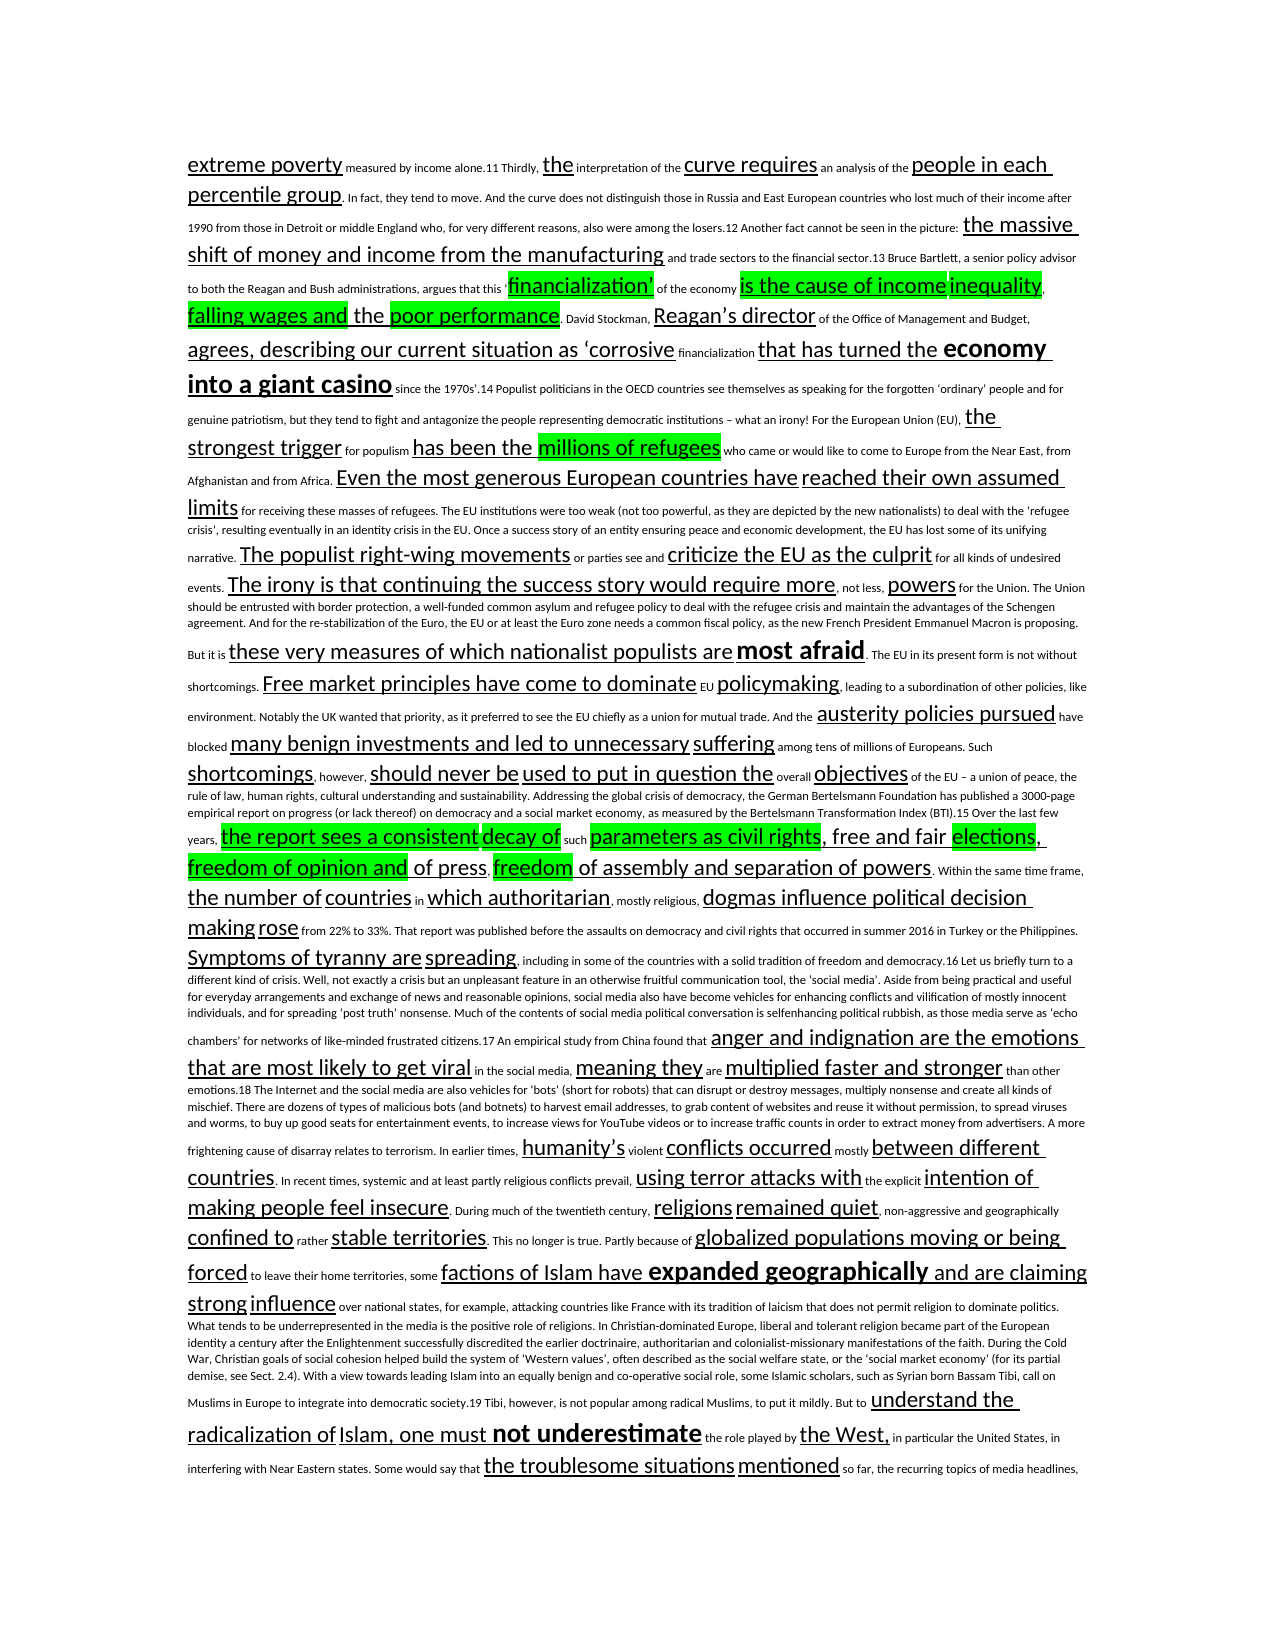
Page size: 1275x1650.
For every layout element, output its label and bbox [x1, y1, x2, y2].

text [187, 150, 1087, 1479]
